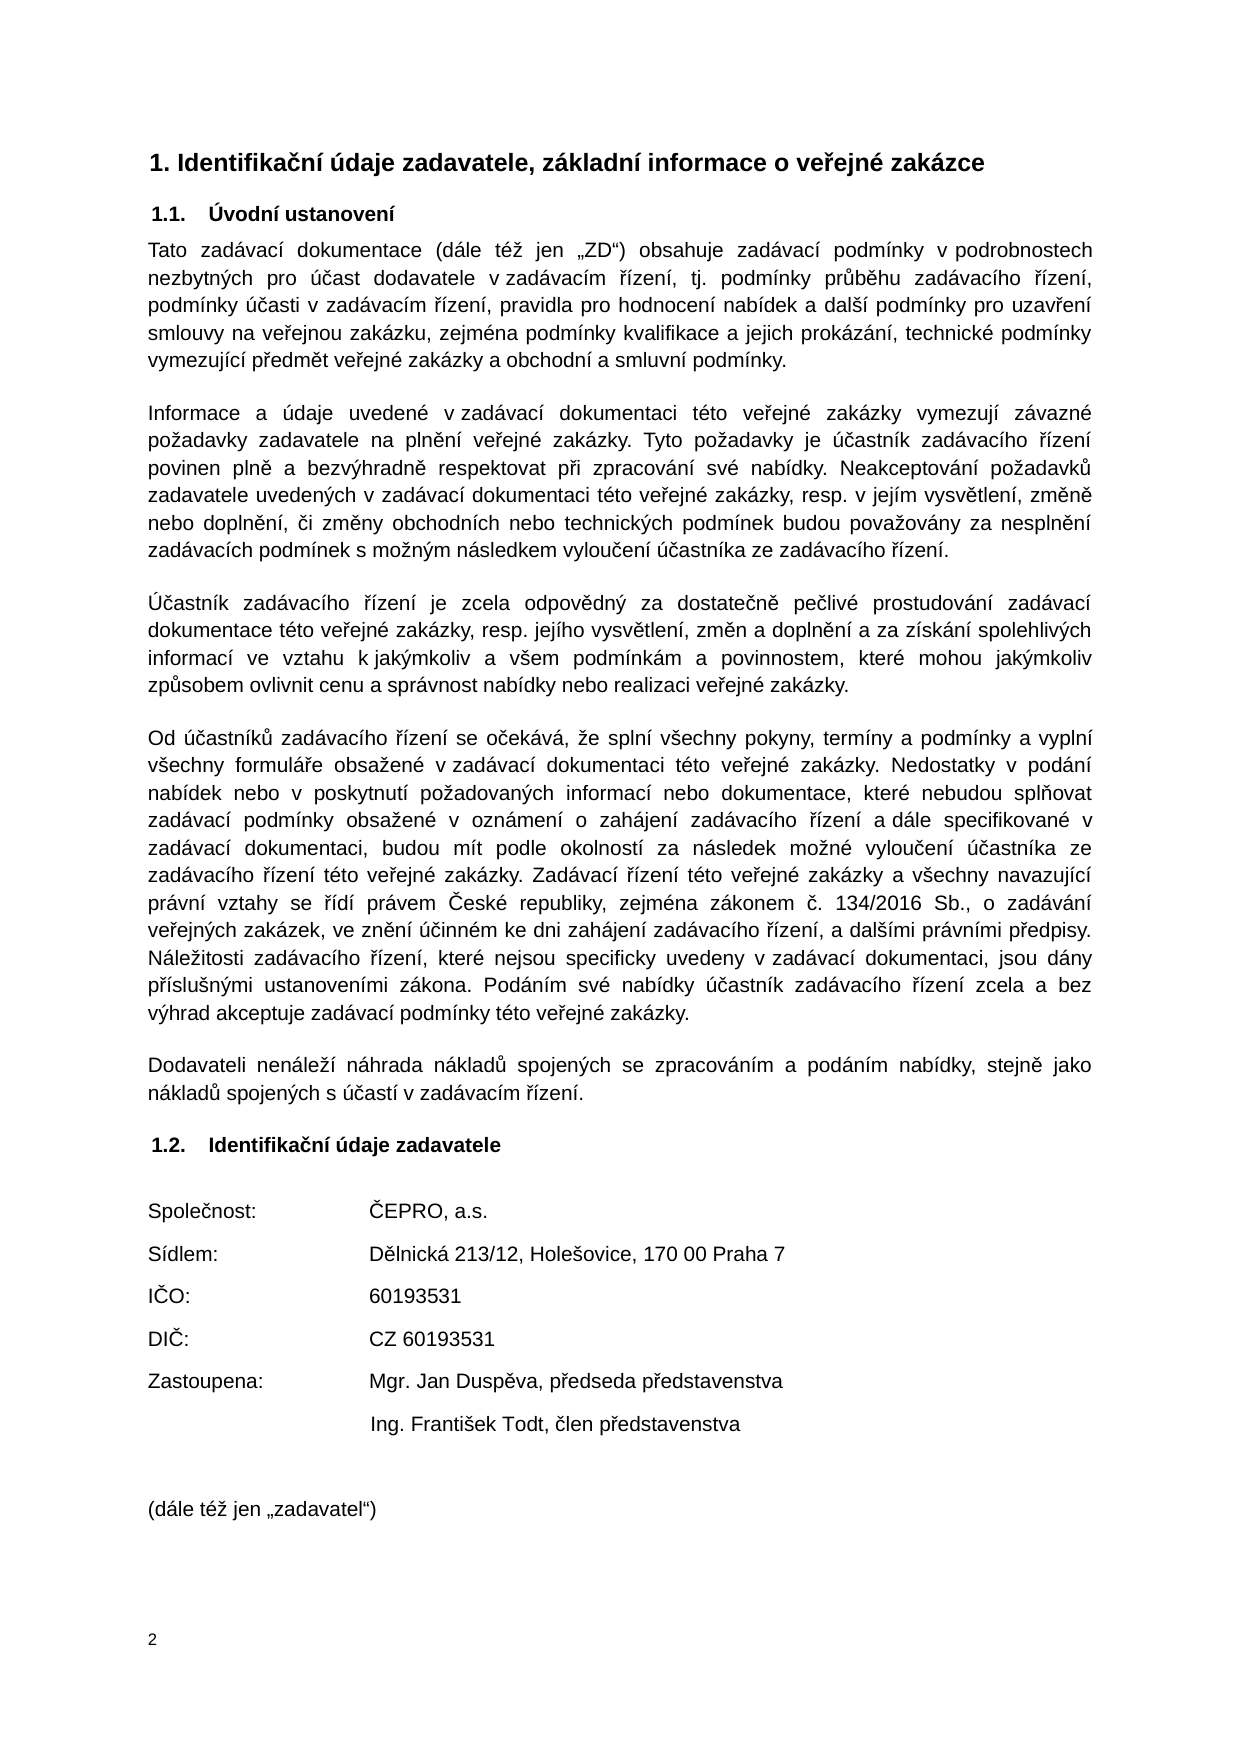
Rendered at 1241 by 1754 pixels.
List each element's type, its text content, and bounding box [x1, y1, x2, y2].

text (dále též jen „zadavatel“) [148, 1497, 1093, 1521]
text Od účastníků zadávacího řízení se očekává, že splní všechny pokyny, termíny a podmínky a vyplní všechny formuláře obsažené v zadávací dokumentaci této veřejné zakázky. Nedostatky v podání nabídek nebo v poskytnutí požadovaných informací nebo dokumentace, které nebudou splňovat zadávací podmínky obsažené v oznámení o zahájení zadávacího řízení a dále specifikované v zadávací dokumentaci, budou mít podle okolností za následek možné vyloučení účastníka ze zadávacího řízení této veřejné zakázky. Zadávací řízení této veřejné zakázky a všechny navazující právní vztahy se řídí právem České republiky, zejména zákonem č. 134/2016 Sb., o zadávání veřejných zakázek, ve znění účinném ke dni zahájení zadávacího řízení, a dalšími právními předpisy. Náležitosti zadávacího řízení, které nejsou specificky uvedeny v zadávací dokumentaci, jsou dány příslušnými ustanoveními zákona. Podáním své nabídky účastník zadávacího řízení zcela a bez výhrad akceptuje zadávací podmínky této veřejné zakázky. [148, 725, 1093, 1024]
text Ing. František Todt, člen představenstva [148, 1412, 1093, 1436]
text Společnost: ČEPRO, a.s. [148, 1199, 1093, 1223]
text Tato zadávací dokumentace (dále též jen „ZD“) obsahuje zadávací podmínky v podrobnostech nezbytných pro účast dodavatele v zadávacím řízení, tj. podmínky průběhu zadávacího řízení, podmínky účasti v zadávacím řízení, pravidla pro hodnocení nabídek a další podmínky pro uzavření smlouvy na veřejnou zakázku, zejména podmínky kvalifikace a jejich prokázání, technické podmínky vymezující předmět veřejné zakázky a obchodní a smluvní podmínky. [148, 238, 1093, 372]
text Účastník zadávacího řízení je zcela odpovědný za dostatečně pečlivé prostudování zadávací dokumentace této veřejné zakázky, resp. jejího vysvětlení, změn a doplnění a za získání spolehlivých informací ve vztahu k jakýmkoliv a všem podmínkám a povinnostem, které mohou jakýmkoliv způsobem ovlivnit cenu a správnost nabídky nebo realizaci veřejné zakázky. [148, 590, 1093, 697]
text Informace a údaje uvedené v zadávací dokumentaci této veřejné zakázky vymezují závazné požadavky zadavatele na plnění veřejné zakázky. Tyto požadavky je účastník zadávacího řízení povinen plně a bezvýhradně respektovat při zpracování své nabídky. Neakceptování požadavků zadavatele uvedených v zadávací dokumentaci této veřejné zakázky, resp. v jejím vysvětlení, změně nebo doplnění, či změny obchodních nebo technických podmínek budou považovány za nesplnění zadávacích podmínek s možným následkem vyloučení účastníka ze zadávacího řízení. [148, 400, 1093, 562]
text Dodavateli nenáleží náhrada nákladů spojených se zpracováním a podáním nabídky, stejně jako nákladů spojených s účastí v zadávacím řízení. [148, 1053, 1093, 1104]
text IČO: 60193531 [148, 1284, 1093, 1308]
subtitle Identifikační údaje zadavatele [151, 1133, 1093, 1157]
text DIČ: CZ 60193531 [148, 1327, 1093, 1351]
text Sídlem: Dělnická 213/12, Holešovice, 170 00 Praha 7 [148, 1242, 1093, 1266]
text Zastoupena: Mgr. Jan Duspěva, předseda představenstva [148, 1369, 1093, 1393]
subtitle Identifikační údaje zadavatele, základní informace o veřejné zakázce [149, 148, 1093, 176]
subtitle Úvodní ustanovení [151, 201, 1093, 225]
